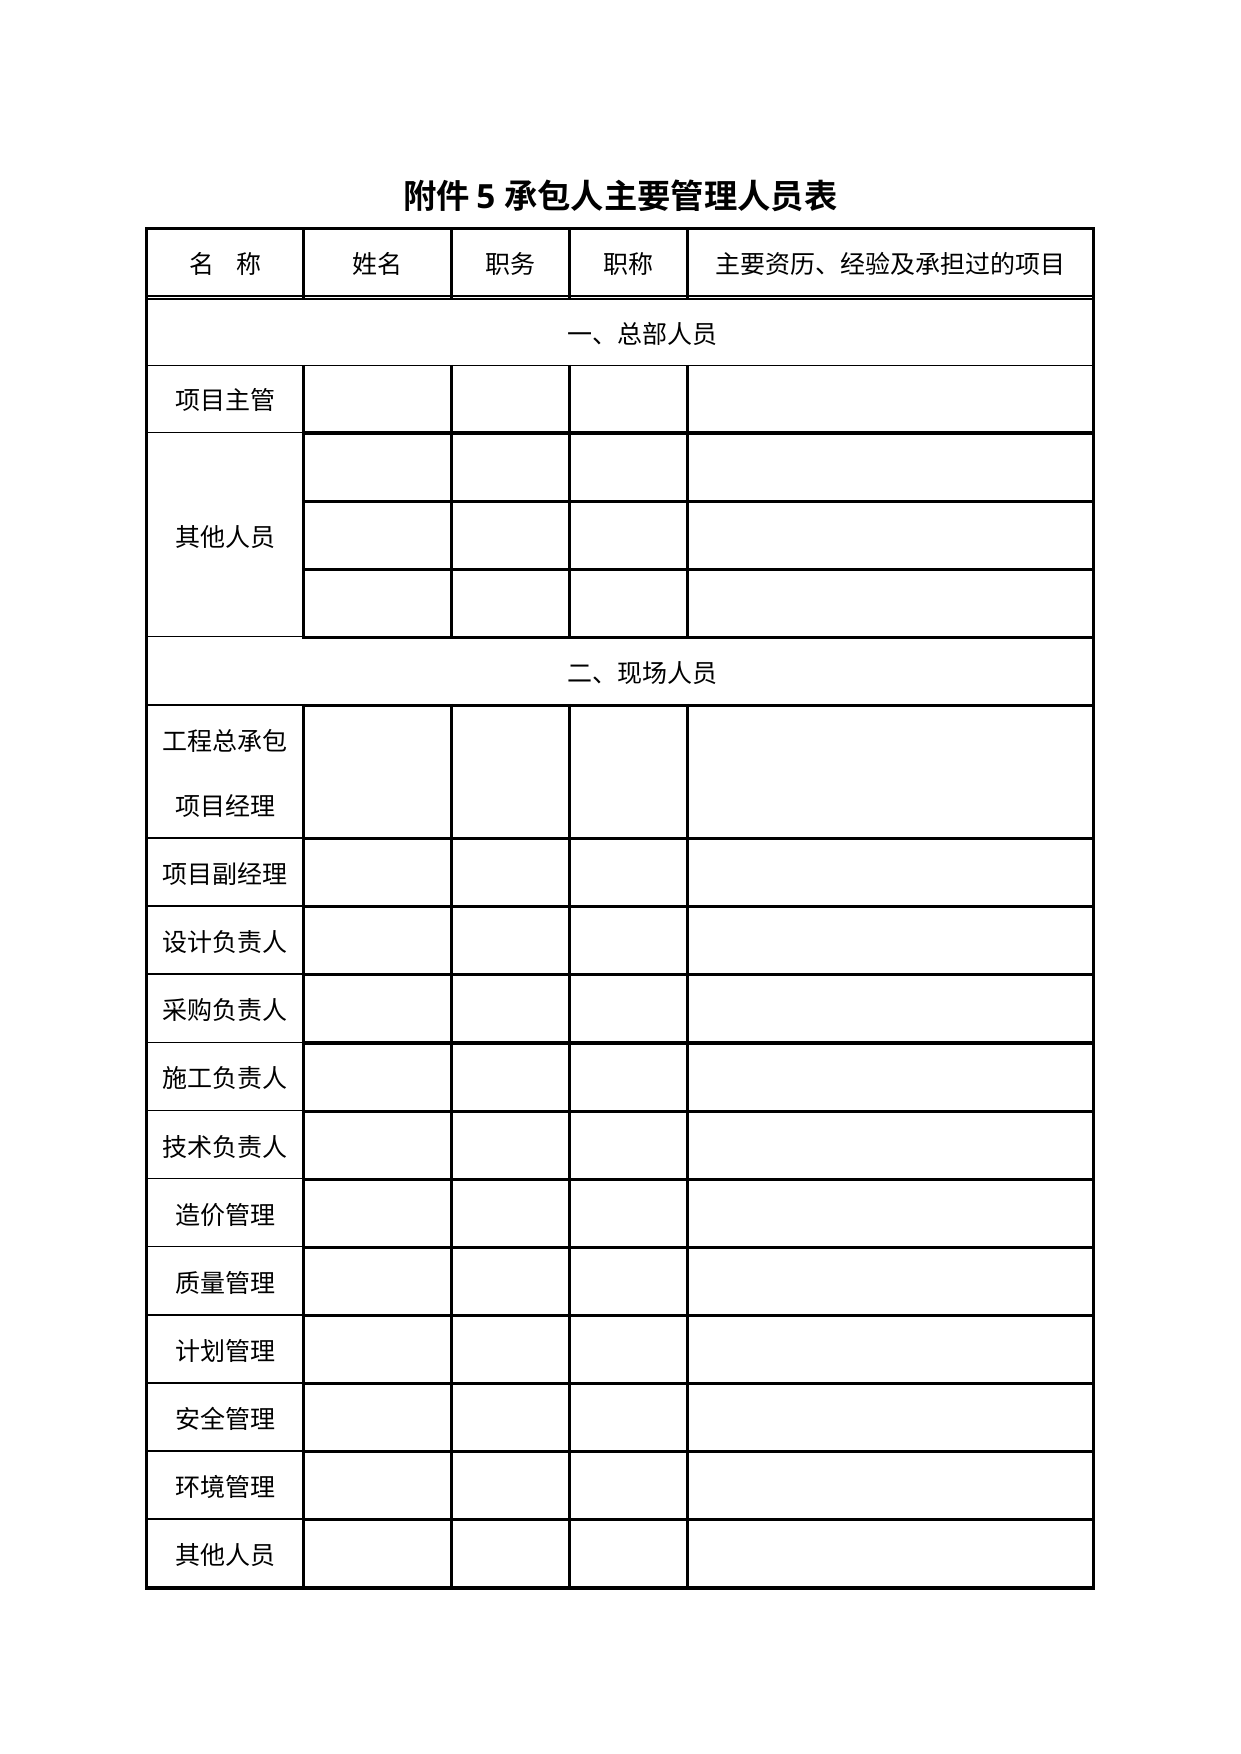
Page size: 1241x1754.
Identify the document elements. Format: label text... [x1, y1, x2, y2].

table_cell [305, 976, 450, 1041]
table_cell [689, 435, 1092, 499]
table_cell [453, 1453, 568, 1518]
table_cell 项目副经理 [148, 839, 302, 905]
table_cell [689, 1385, 1092, 1450]
table_cell [571, 571, 686, 636]
table_cell [689, 1249, 1092, 1314]
table_header 职称 [571, 230, 686, 295]
table_header 姓名 [305, 230, 450, 295]
table_cell [571, 707, 686, 837]
table_cell [689, 1045, 1092, 1109]
table_cell [571, 366, 686, 431]
table_cell [305, 1249, 450, 1314]
table_cell [571, 1181, 686, 1246]
table_cell [305, 1045, 450, 1109]
table_cell [305, 908, 450, 973]
table_cell [571, 435, 686, 499]
table_cell [689, 503, 1092, 568]
table_cell [689, 1453, 1092, 1518]
table_cell [305, 435, 450, 499]
table_cell [571, 1385, 686, 1450]
table_cell [453, 1113, 568, 1178]
table_cell [689, 840, 1092, 905]
table_header 名 称 [148, 230, 302, 295]
table_cell [571, 840, 686, 905]
table_cell [453, 976, 568, 1041]
table_cell [305, 503, 450, 568]
table_cell [689, 908, 1092, 973]
table_cell 环境管理 [148, 1452, 302, 1518]
table_cell [305, 1453, 450, 1518]
table_cell [571, 1045, 686, 1109]
table_cell [689, 1113, 1092, 1178]
table_cell 工程总承包 项目经理 [148, 706, 302, 837]
table_cell [453, 366, 568, 431]
table_cell 项目主管 [148, 366, 302, 431]
table_cell [305, 1385, 450, 1450]
table_cell [689, 707, 1092, 837]
table_cell [689, 976, 1092, 1041]
table_cell [305, 707, 450, 837]
table_cell [453, 571, 568, 636]
table_cell [689, 1317, 1092, 1382]
table_cell 其他人员 [148, 1520, 302, 1586]
table_cell [689, 1521, 1092, 1586]
table_cell [571, 1521, 686, 1586]
table_cell 安全管理 [148, 1384, 302, 1450]
table_cell 一、总部人员 [148, 300, 1092, 365]
table_cell [453, 1521, 568, 1586]
table_cell 技术负责人 [148, 1111, 302, 1178]
table_cell [453, 435, 568, 499]
table_cell [689, 366, 1092, 431]
table_cell 质量管理 [148, 1247, 302, 1314]
table_cell [305, 840, 450, 905]
table_cell [453, 503, 568, 568]
table_cell 计划管理 [148, 1316, 302, 1382]
table_cell 采购负责人 [148, 975, 302, 1041]
list 附件5 承包人主要管理人员表 [187, 162, 1053, 227]
table_cell 其他人员 [148, 500, 302, 568]
table_header 主要资历、经验及承担过的项目 [689, 230, 1092, 295]
table_cell [689, 571, 1092, 636]
table_cell [453, 1385, 568, 1450]
table_cell [571, 1453, 686, 1518]
table_cell [453, 840, 568, 905]
table_cell [571, 1249, 686, 1314]
table_cell 设计负责人 [148, 907, 302, 973]
table_cell [571, 908, 686, 973]
table_cell 造价管理 [148, 1179, 302, 1246]
table_cell [148, 433, 302, 499]
table_cell [689, 1181, 1092, 1246]
table_cell [453, 1045, 568, 1109]
table_cell [453, 1181, 568, 1246]
table_cell [571, 1317, 686, 1382]
table_cell [148, 568, 302, 636]
table_cell [305, 571, 450, 636]
table_cell 二、现场人员 [148, 637, 1092, 704]
table_cell [305, 1113, 450, 1178]
table_cell [305, 1181, 450, 1246]
table_cell [453, 1317, 568, 1382]
table_cell [453, 1249, 568, 1314]
table_cell [305, 1521, 450, 1586]
table_cell [305, 1317, 450, 1382]
table_cell [571, 976, 686, 1041]
table_cell [571, 1113, 686, 1178]
table_cell [453, 908, 568, 973]
table_cell [305, 366, 450, 431]
table_header 职务 [453, 230, 568, 295]
table_cell [571, 503, 686, 568]
table_cell 施工负责人 [148, 1043, 302, 1109]
table_cell [453, 707, 568, 837]
